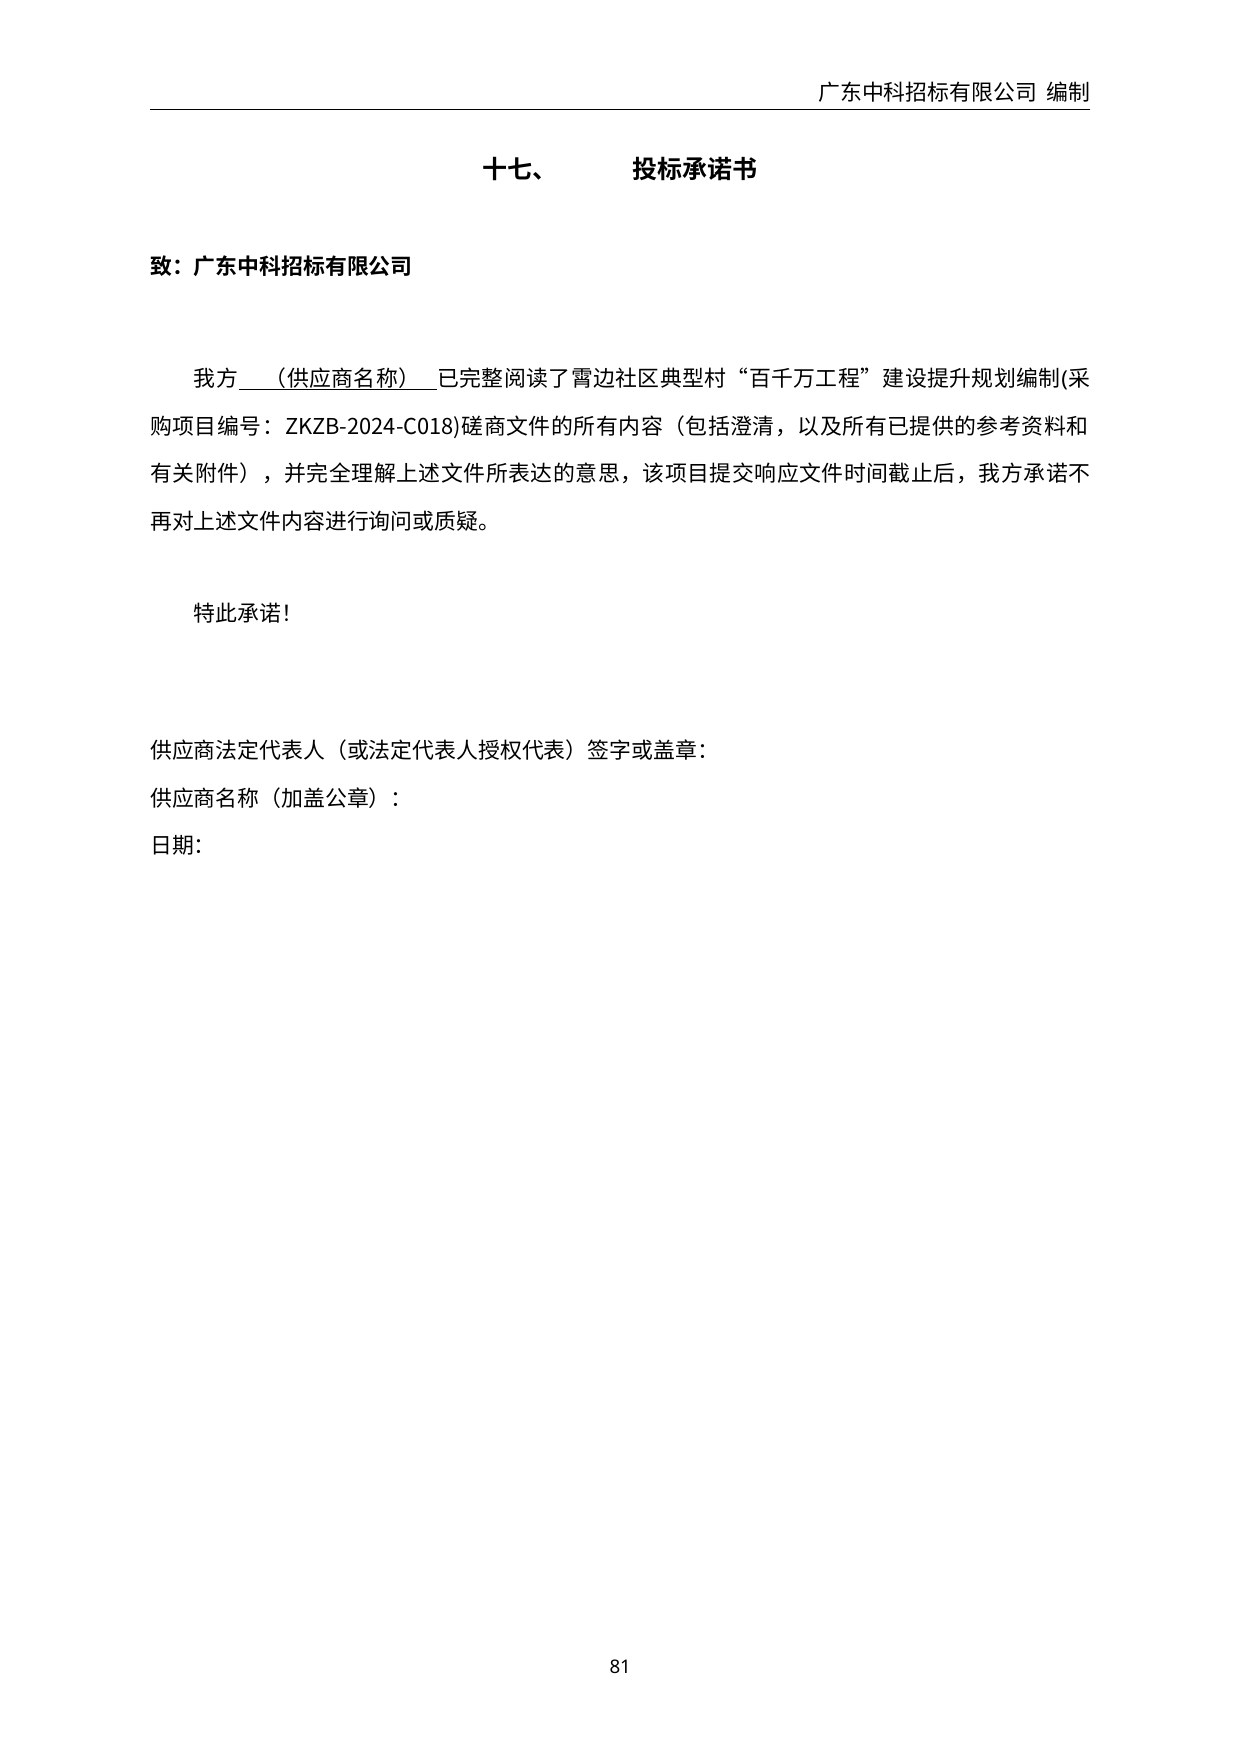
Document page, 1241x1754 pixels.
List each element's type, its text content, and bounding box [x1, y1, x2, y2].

text 致：广东中科招标有限公司 [150, 249, 1090, 281]
text 供应商法定代表人（或法定代表人授权代表）签字或盖章： [150, 733, 1090, 765]
text 日期： [150, 828, 1090, 860]
text 特此承诺！ [150, 596, 1090, 628]
text 供应商名称（加盖公章）： [150, 781, 1090, 812]
subtitle 投标承诺书 [150, 150, 1090, 186]
text 我方 （供应商名称） 已完整阅读了霄边社区典型村“百千万工程”建设提升规划编制(采购项目编号：ZKZB-2024-C018)磋商文件的所有内容（包括澄清，以及所有已提供的参考资料和有关附件），并完全理解上述文件所表达的意思，该项目提交响应文件时间截止后，我方承诺不再对上述文件内容进行询问或质疑。 [150, 361, 1090, 536]
